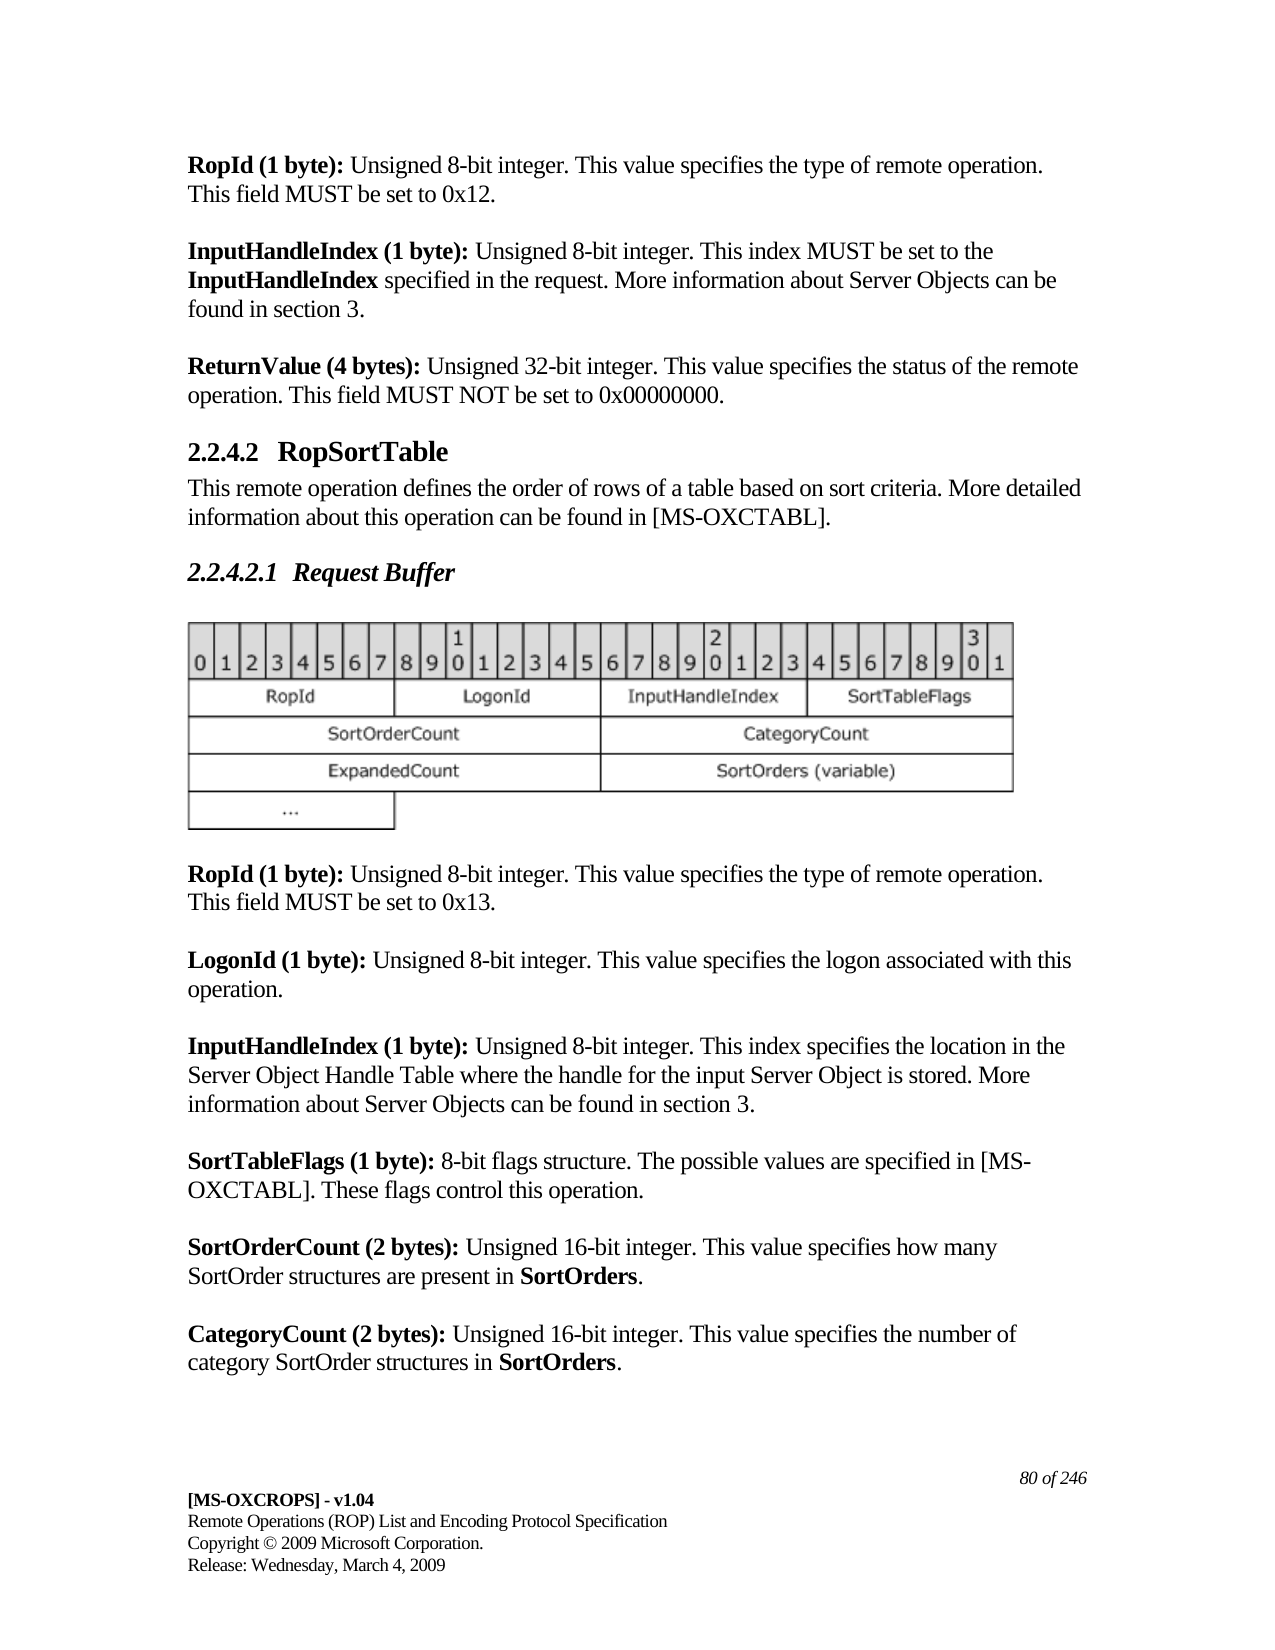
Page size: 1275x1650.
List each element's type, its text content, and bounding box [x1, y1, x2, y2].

text RopId (1 byte): Unsigned 8-bit integer. This value specifies the type of remote operation. This field MUST be set to 0x13. [187, 859, 1087, 916]
text LogonId (1 byte): Unsigned 8-bit integer. This value specifies the logon associated with this operation. [187, 945, 1087, 1002]
text InputHandleIndex (1 byte): Unsigned 8-bit integer. This index specifies the location in the Server Object Handle Table where the handle for the input Server Object is stored. More information about Server Objects can be found in section 3. [187, 1031, 1087, 1117]
text ReturnValue (4 bytes): Unsigned 32-bit integer. This value specifies the status of the remote operation. This field MUST NOT be set to 0x00000000. [187, 351, 1087, 409]
text SortOrderCount (2 bytes): Unsigned 16-bit integer. This value specifies how many SortOrder structures are present in SortOrders. [187, 1232, 1087, 1290]
picture [187, 622, 1014, 830]
text SortTableFlags (1 byte): 8-bit flags structure. The possible values are specified in [MS-OXCTABL]. These flags control this operation. [187, 1146, 1087, 1204]
subtitle RopSortTable [187, 434, 1087, 467]
text RopId (1 byte): Unsigned 8-bit integer. This value specifies the type of remote operation. This field MUST be set to 0x12. [187, 150, 1087, 207]
subtitle Request Buffer [187, 556, 1087, 587]
text This remote operation defines the order of rows of a table based on sort criteria. More detailed information about this operation can be found in [MS-OXCTABL]. [187, 473, 1087, 531]
text InputHandleIndex (1 byte): Unsigned 8-bit integer. This index MUST be set to the InputHandleIndex specified in the request. More information about Server Objects can be found in section 3. [187, 236, 1087, 322]
text CategoryCount (2 bytes): Unsigned 16-bit integer. This value specifies the number of category SortOrder structures in SortOrders. [187, 1319, 1087, 1376]
